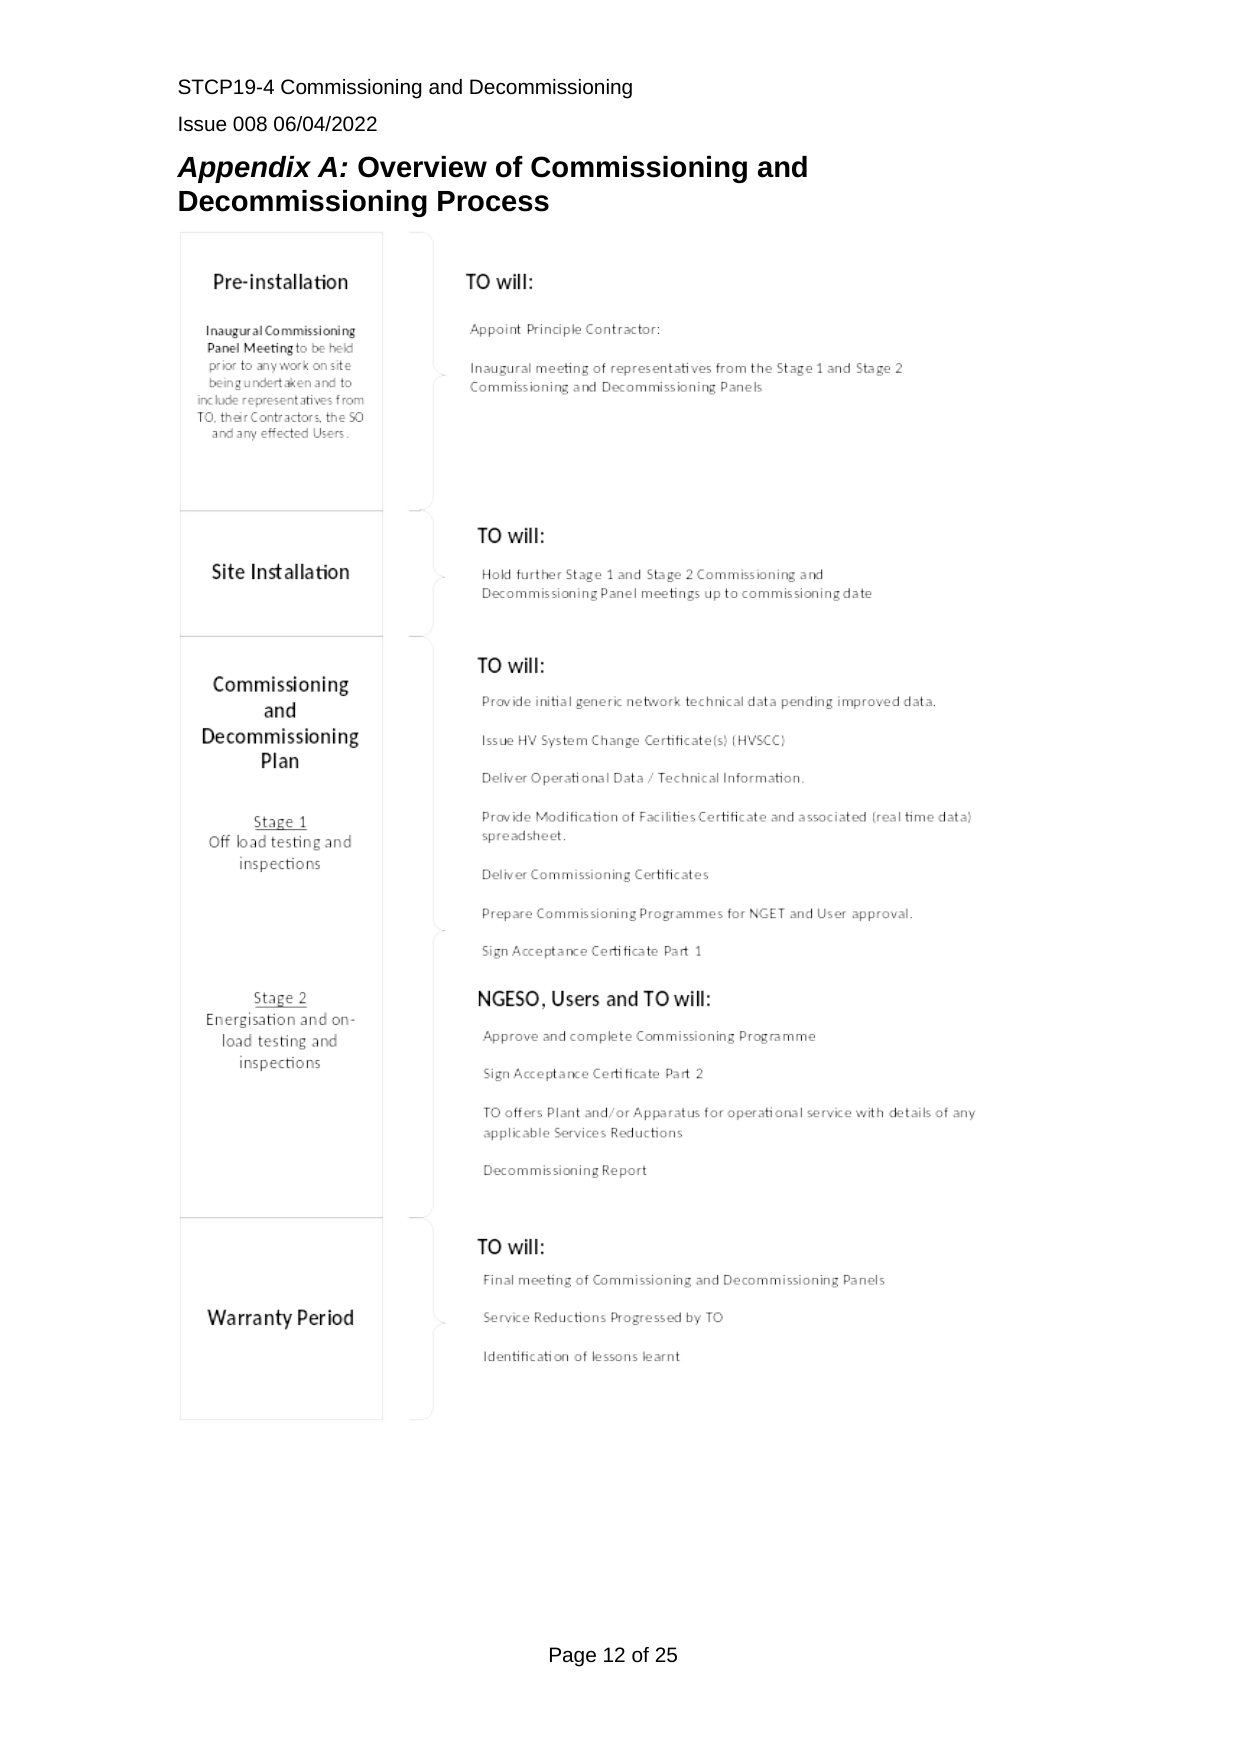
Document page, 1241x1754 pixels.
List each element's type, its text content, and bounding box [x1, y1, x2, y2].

text Appendix A: Overview of Commissioning and Decommissioning Process [177, 150, 1048, 217]
